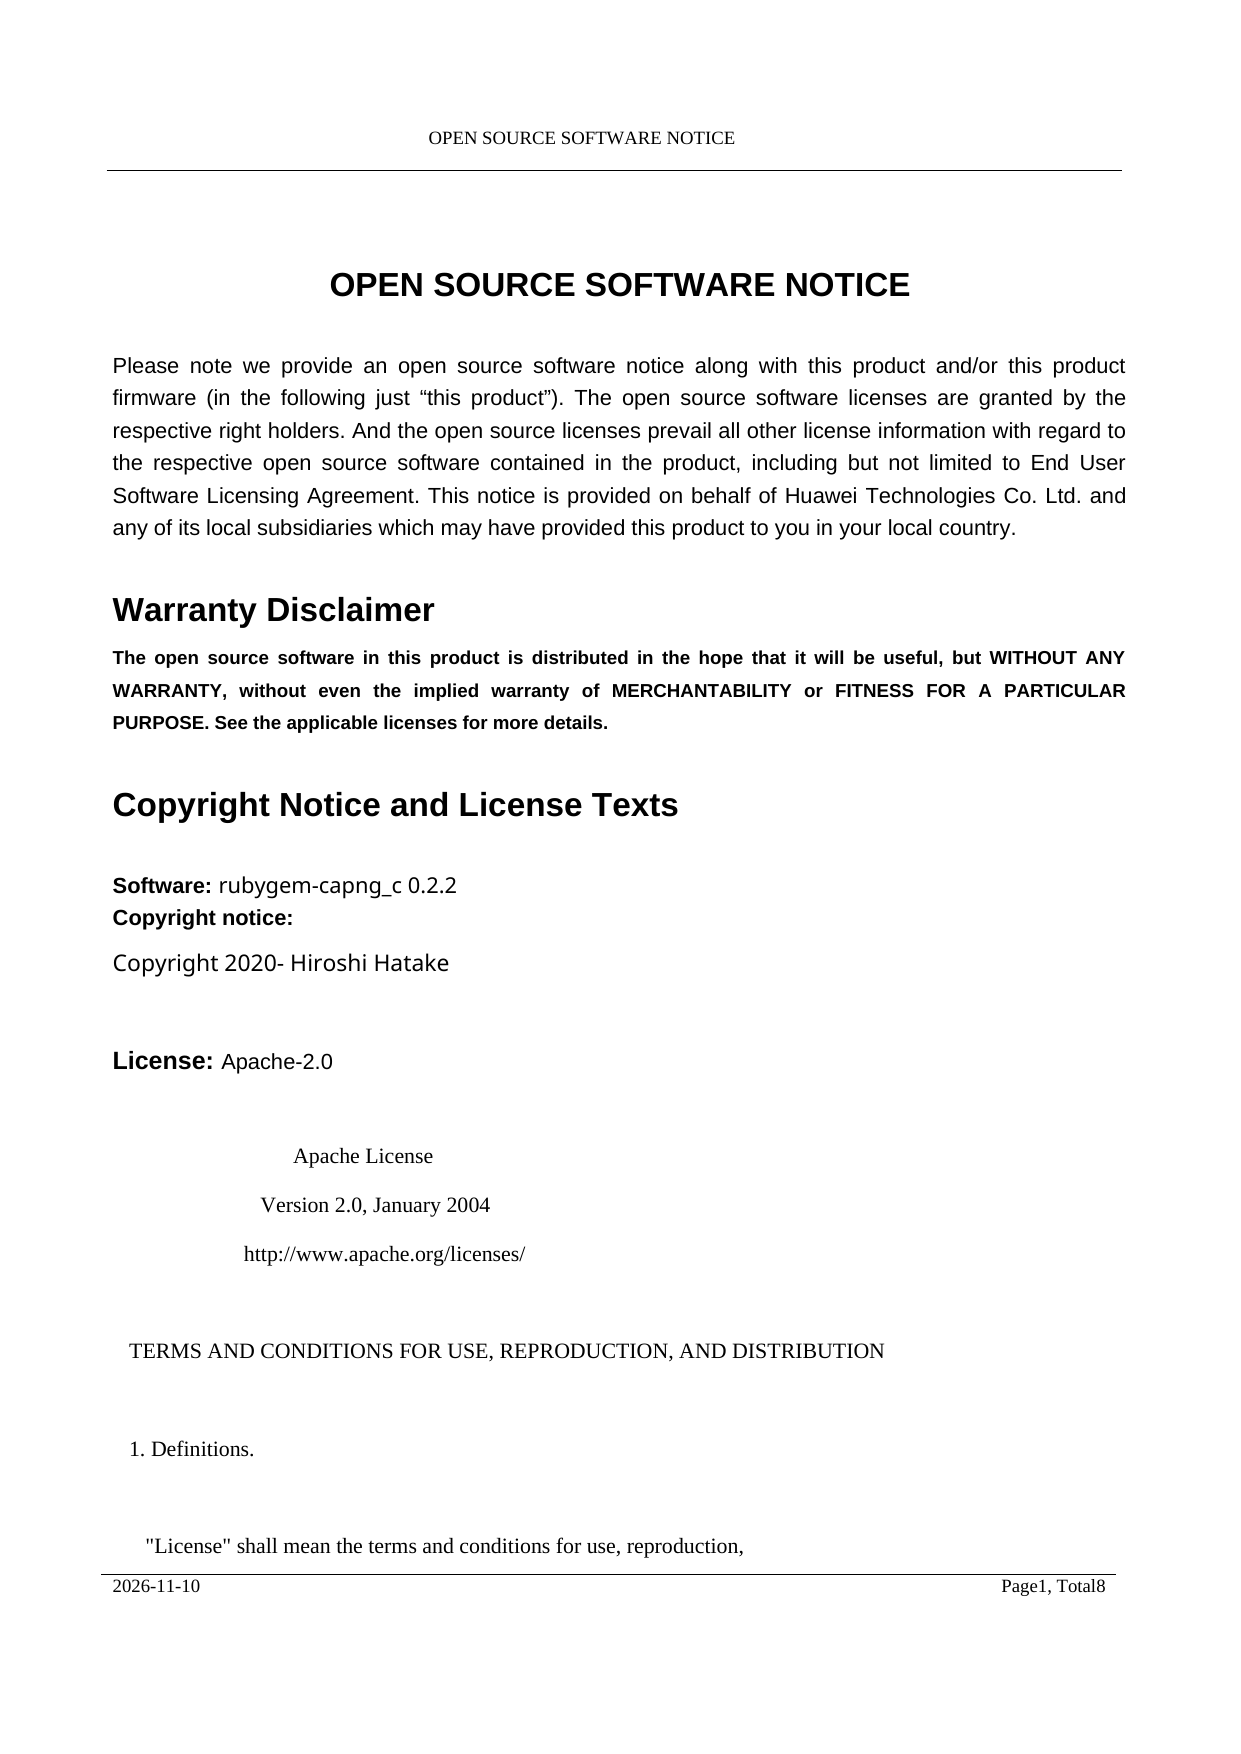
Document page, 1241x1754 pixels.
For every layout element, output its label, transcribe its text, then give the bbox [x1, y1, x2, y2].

text Copyright Notice and License Texts [112, 771, 1128, 836]
text Warranty Disclaimer [112, 576, 1128, 641]
text License: Apache-2.0 [112, 1044, 1128, 1077]
text Please note we provide an open source software notice along with this product and/or this product firmware (in the following just “this product”). The open source software licenses are granted by the respective right holders. And the open source licenses prevail all other license information with regard to the respective open source software contained in the product, including but not limited to End User Software Licensing Agreement. This notice is provided on behalf of Huawei Technologies Co. Ltd. and any of its local subsidiaries which may have provided this product to you in your local country. [112, 349, 1128, 544]
text The open source software in this product is distributed in the hope that it will be useful, but WITHOUT ANY WARRANTY, without even the implied warranty of MERCHANTABILITY or FITNESS FOR A PARTICULAR PURPOSE. See the applicable licenses for more details. [112, 641, 1128, 739]
text Software: rubygem-capng_c 0.2.2 [112, 869, 1128, 901]
text Copyright notice: [112, 901, 1128, 934]
text OPEN SOURCE SOFTWARE NOTICE [112, 251, 1128, 316]
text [112, 1091, 1128, 1562]
text Copyright 2020- Hiroshi Hatake [112, 947, 1128, 1028]
